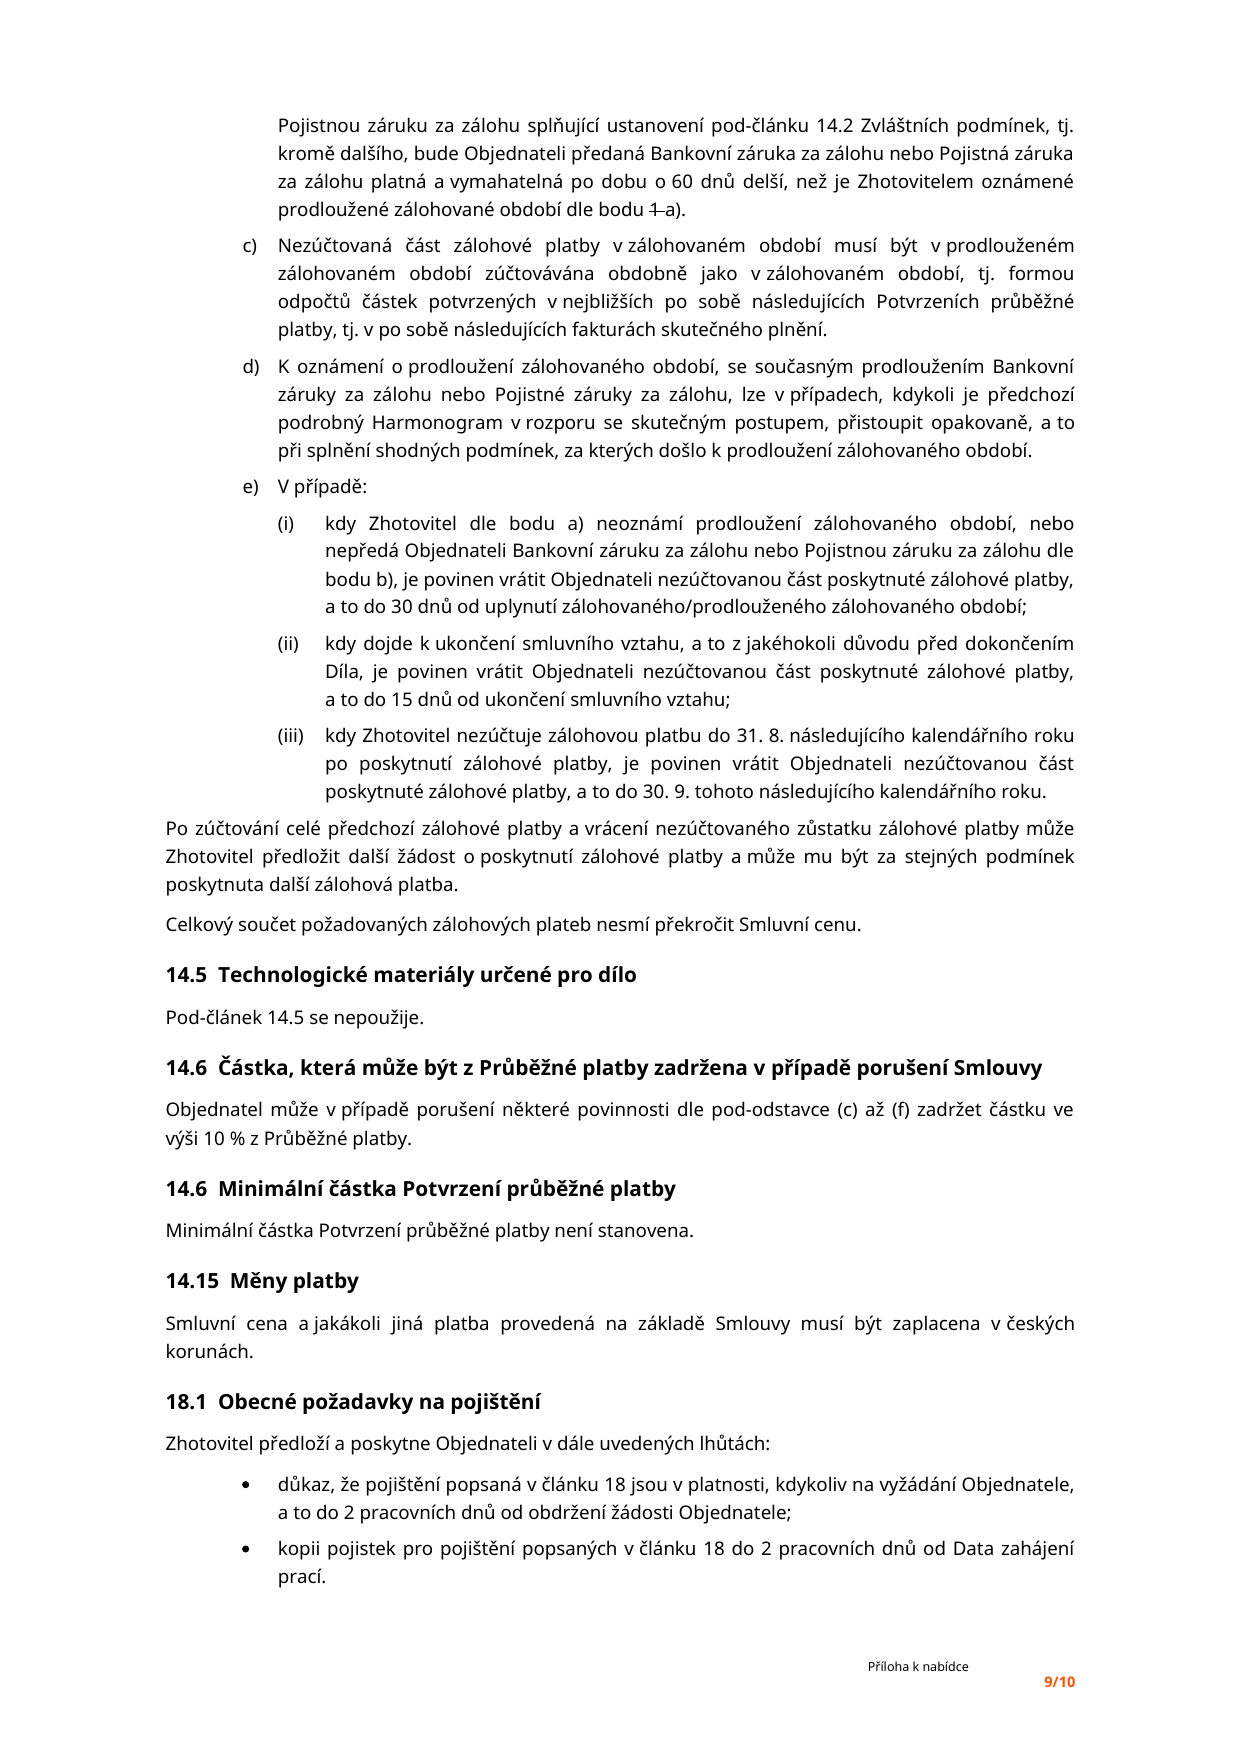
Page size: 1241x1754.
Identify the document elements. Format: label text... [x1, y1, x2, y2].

text 14.5 Technologické materiály určené pro dílo [165, 960, 1075, 989]
text Smluvní cena a jakákoli jiná platba provedená na základě Smlouvy musí být zaplacena v českých korunách. [165, 1310, 1075, 1363]
text Celkový součet požadovaných zálohových plateb nesmí překročit Smluvní cenu. [165, 912, 1075, 937]
text důkaz, že pojištění popsaná v článku 18 jsou v platnosti, kdykoliv na vyžádání Objednatele, a to do 2 pracovních dnů od obdržení žádosti Objednatele; [242, 1471, 1075, 1525]
text 14.6 Částka, která může být z Průběžné platby zadržena v případě porušení Smlouvy [165, 1053, 1075, 1081]
text 14.15 Měny platby [165, 1266, 1075, 1295]
text Minimální částka Potvrzení průběžné platby není stanovena. [165, 1217, 1075, 1243]
text Objednatel může v případě porušení některé povinnosti dle pod-odstavce (c) až (f) zadržet částku ve výši 10 % z Průběžné platby. [165, 1097, 1075, 1150]
text Zhotovitel předloží a poskytne Objednateli v dále uvedených lhůtách: [165, 1431, 1075, 1456]
text kdy Zhotovitel nezúčtuje zálohovou platbu do 31. 8. následujícího kalendářního roku po poskytnutí zálohové platby, je povinen vrátit Objednateli nezúčtovanou část poskytnuté zálohové platby, a to do 30. 9. tohoto následujícího kalendářního roku. [278, 723, 1075, 804]
text K oznámení o prodloužení zálohovaného období, se současným prodloužením Bankovní záruky za zálohu nebo Pojistné záruky za zálohu, lze v případech, kdykoli je předchozí podrobný Harmonogram v rozporu se skutečným postupem, přistoupit opakovaně, a to při splnění shodných podmínek, za kterých došlo k prodloužení zálohovaného období. [242, 353, 1075, 463]
text V případě: [242, 473, 1075, 499]
text kdy dojde k ukončení smluvního vztahu, a to z jakéhokoli důvodu před dokončením Díla, je povinen vrátit Objednateli nezúčtovanou část poskytnuté zálohové platby, a to do 15 dnů od ukončení smluvního vztahu; [278, 630, 1075, 712]
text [242, 112, 1075, 222]
text Nezúčtovaná část zálohové platby v zálohovaném období musí být v prodlouženém zálohovaném období zúčtovávána obdobně jako v zálohovaném období, tj. formou odpočtů částek potvrzených v nejbližších po sobě následujících Potvrzeních průběžné platby, tj. v po sobě následujících fakturách skutečného plnění. [242, 233, 1075, 342]
text kopii pojistek pro pojištění popsaných v článku 18 do 2 pracovních dnů od Data zahájení prací. [242, 1536, 1075, 1589]
text Pod-článek 14.5 se nepoužije. [165, 1004, 1075, 1030]
text Po zúčtování celé předchozí zálohové platby a vrácení nezúčtovaného zůstatku zálohové platby může Zhotovitel předložit další žádost o poskytnutí zálohové platby a může mu být za stejných podmínek poskytnuta další zálohová platba. [165, 815, 1075, 897]
text kdy Zhotovitel dle bodu a) neoznámí prodloužení zálohovaného období, nebo nepředá Objednateli Bankovní záruku za zálohu nebo Pojistnou záruku za zálohu dle bodu b), je povinen vrátit Objednateli nezúčtovanou část poskytnuté zálohové platby, a to do 30 dnů od uplynutí zálohovaného/prodlouženého zálohovaného období; [278, 510, 1075, 619]
text 14.6 Minimální částka Potvrzení průběžné platby [165, 1174, 1075, 1202]
text 18.1 Obecné požadavky na pojištění [165, 1387, 1075, 1415]
